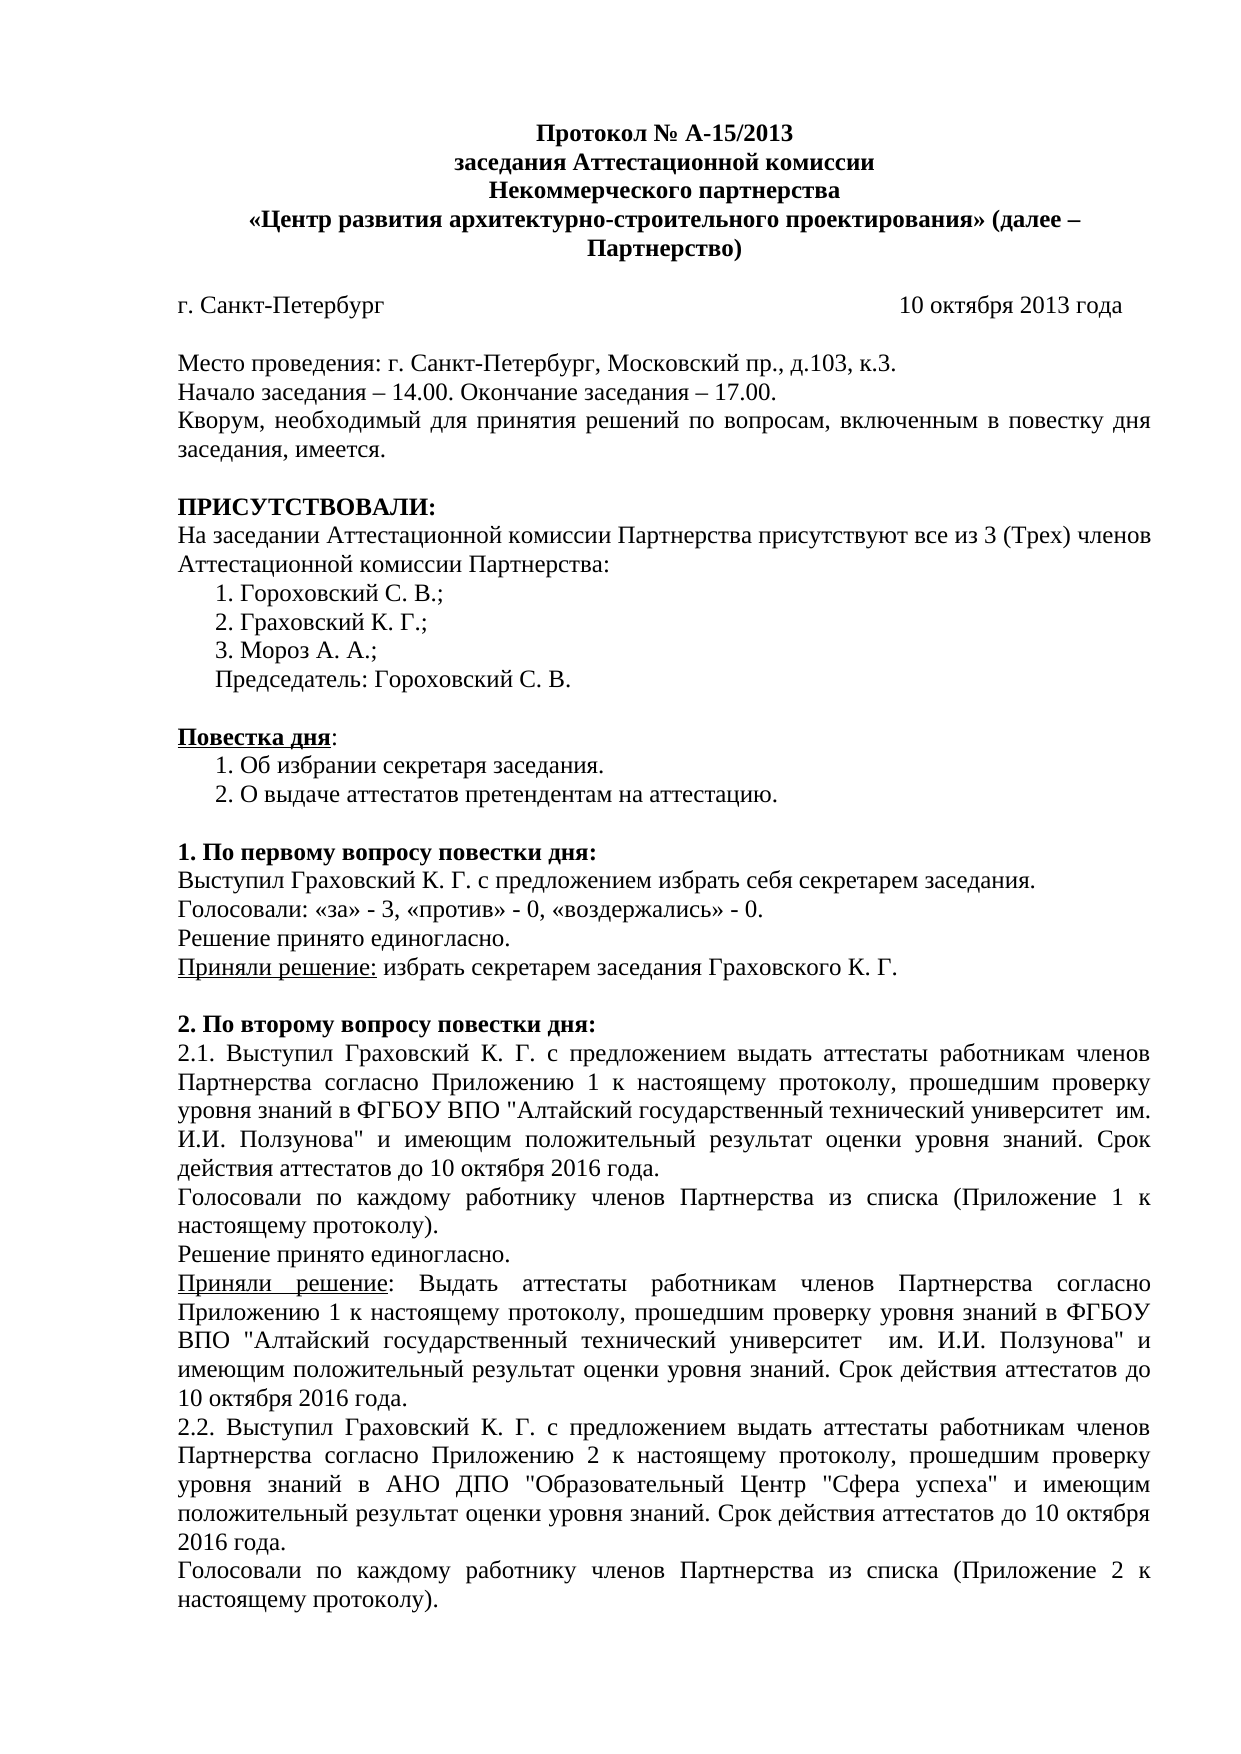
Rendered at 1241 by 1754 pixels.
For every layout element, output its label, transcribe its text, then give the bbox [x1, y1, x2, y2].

text Голосовали по каждому работнику членов Партнерства из списка (Приложение 2 к настоящему протоколу). [177, 1556, 1152, 1613]
text Начало заседания – 14.00. Окончание заседания – 17.00. [177, 377, 1152, 406]
text Решение принято единогласно. [177, 1239, 1152, 1268]
text Голосовали: «за» - 3, «против» - 0, «воздержались» - 0. [177, 894, 1152, 923]
text 1. По первому вопросу повестки дня: [177, 837, 1152, 866]
text Некоммерческого партнерства [177, 176, 1152, 204]
text Приняли решение: Выдать аттестаты работникам членов Партнерства согласно Приложению 1 к настоящему протоколу, прошедшим проверку уровня знаний в ФГБОУ ВПО "Алтайский государственный технический университет им. И.И. Ползунова" и имеющим положительный результат оценки уровня знаний. Срок действия аттестатов до 10 октября 2016 года. [177, 1268, 1152, 1412]
text ПРИСУТСТВОВАЛИ: [177, 492, 1152, 521]
text заседания Аттестационной комиссии [177, 147, 1152, 176]
text 2. Граховский К. Г.; [215, 607, 1152, 636]
text 3. Мороз А. А.; [215, 636, 1152, 664]
text 2.2. Выступил Граховский К. Г. с предложением выдать аттестаты работникам членов Партнерства согласно Приложению 2 к настоящему протоколу, прошедшим проверку уровня знаний в АНО ДПО "Образовательный Центр "Сфера успеха" и имеющим положительный результат оценки уровня знаний. Срок действия аттестатов до 10 октября 2016 года. [177, 1412, 1152, 1556]
text 1. Об избрании секретаря заседания. [215, 751, 1152, 779]
text 2. О выдаче аттестатов претендентам на аттестацию. [215, 779, 1152, 808]
text Председатель: Гороховский С. В. [215, 664, 1152, 693]
text Приняли решение: избрать секретарем заседания Граховского К. Г. [177, 952, 1152, 981]
text 1. Гороховский С. В.; [215, 578, 1152, 607]
text Повестка дня: [177, 722, 1152, 751]
text Протокол № А-15/2013 [177, 118, 1152, 147]
text 2. По второму вопросу повестки дня: [177, 1009, 1152, 1038]
text Кворум, необходимый для принятия решений по вопросам, включенным в повестку дня заседания, имеется. [177, 406, 1152, 463]
text Голосовали по каждому работнику членов Партнерства из списка (Приложение 1 к настоящему протоколу). [177, 1182, 1152, 1239]
text Решение принято единогласно. [177, 923, 1152, 952]
text «Центр развития архитектурно-строительного проектирования» (далее – Партнерство) [177, 204, 1152, 262]
text Место проведения: г. Санкт-Петербург, Московский пр., д.103, к.3. [177, 348, 1152, 377]
text 2.1. Выступил Граховский К. Г. с предложением выдать аттестаты работникам членов Партнерства согласно Приложению 1 к настоящему протоколу, прошедшим проверку уровня знаний в ФГБОУ ВПО "Алтайский государственный технический университет им. И.И. Ползунова" и имеющим положительный результат оценки уровня знаний. Срок действия аттестатов до 10 октября 2016 года. [177, 1038, 1152, 1182]
text Выступил Граховский К. Г. с предложением избрать себя секретарем заседания. [177, 866, 1152, 894]
text г. Санкт-Петербург 10 октября 2013 года [177, 291, 1152, 319]
text На заседании Аттестационной комиссии Партнерства присутствуют все из 3 (Трех) членов Аттестационной комиссии Партнерства: [177, 521, 1152, 578]
